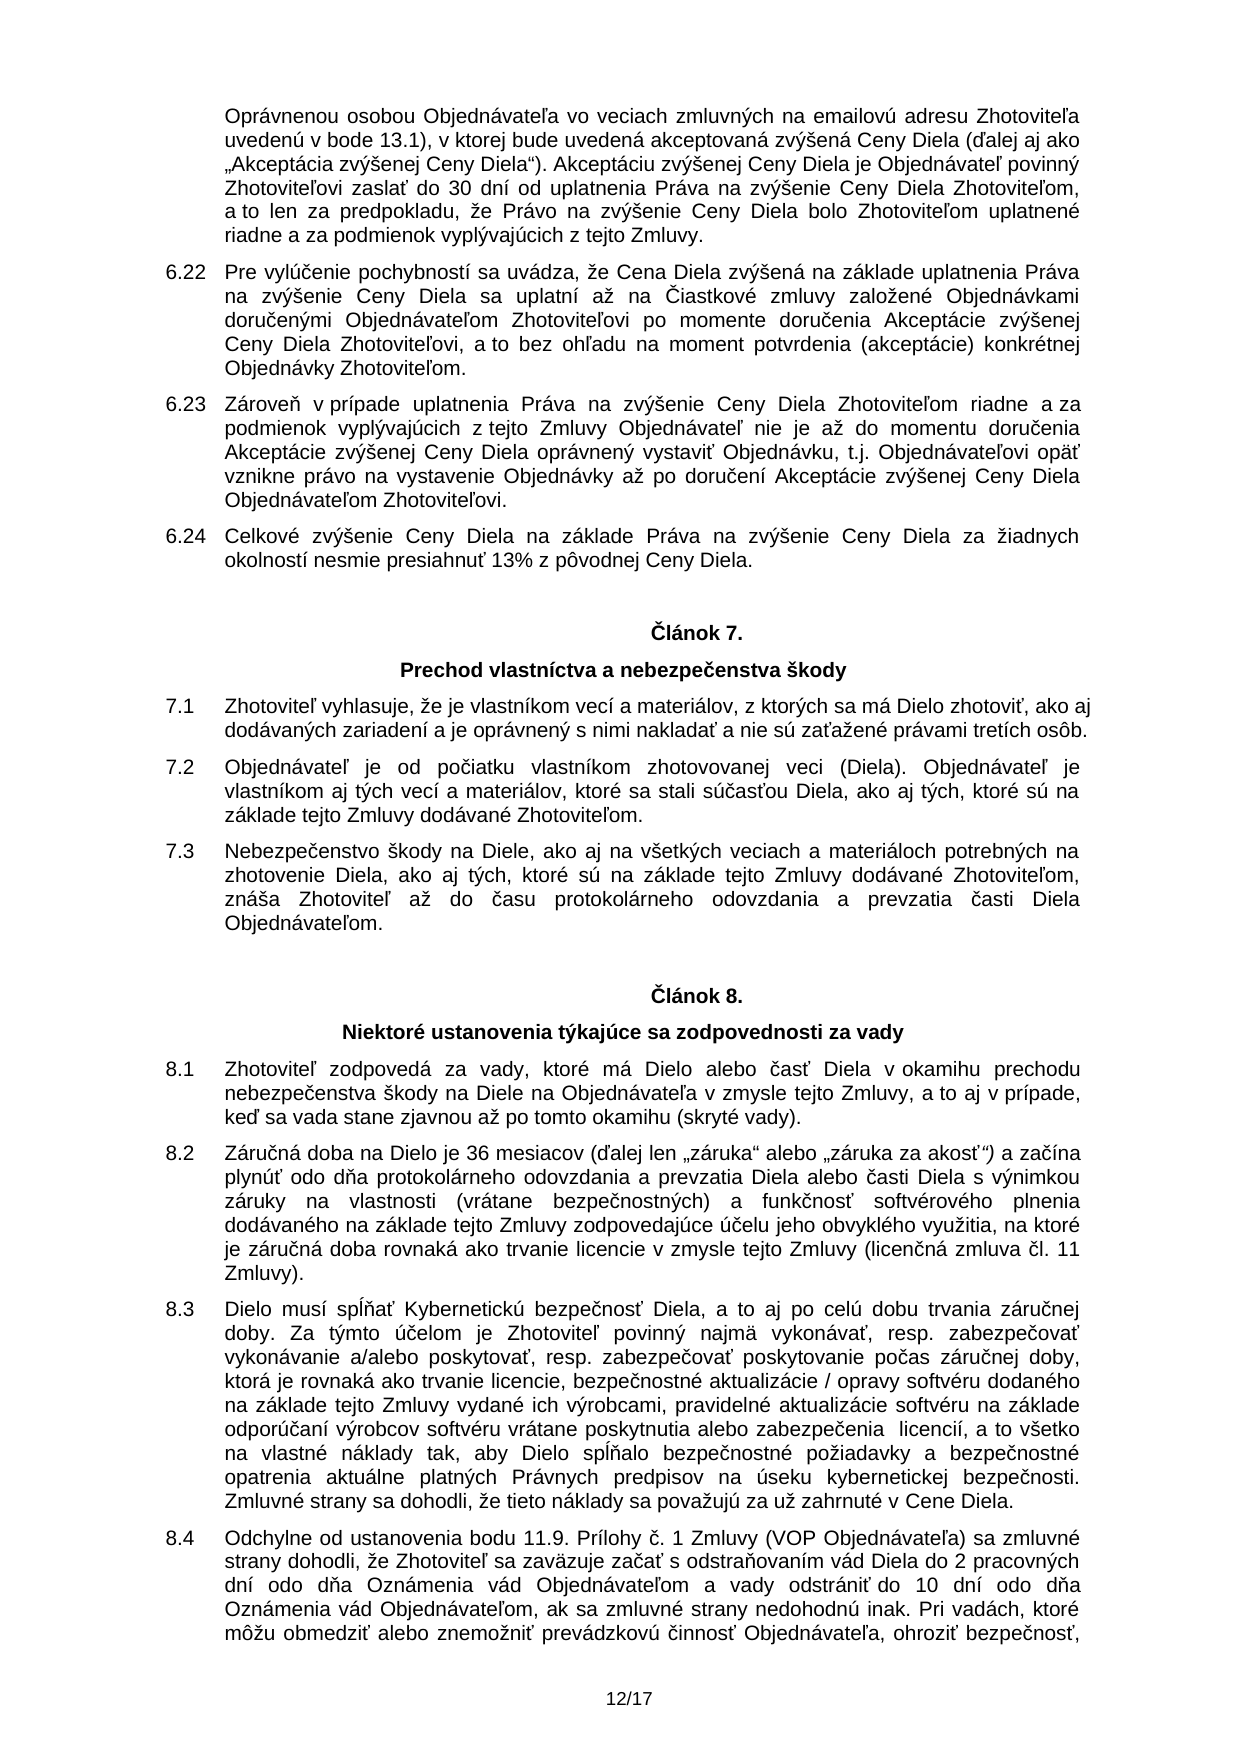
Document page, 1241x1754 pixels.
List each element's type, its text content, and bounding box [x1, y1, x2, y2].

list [165, 103, 1081, 247]
list Zhotoviteľ zodpovedá za vady, ktoré má Dielo alebo časť Diela v okamihu prechodu nebezpečenstva škody na Diele na Objednávateľa v zmysle tejto Zmluvy, a to aj v prípade, keď sa vada stane zjavnou až po tomto okamihu (skryté vady). [165, 1057, 1081, 1128]
list Nebezpečenstvo škody na Diele, ako aj na všetkých veciach a materiáloch potrebných na zhotovenie Diela, ako aj tých, ktoré sú na základe tejto Zmluvy dodávané Zhotoviteľom, znáša Zhotoviteľ až do času protokolárneho odovzdania a prevzatia časti Diela Objednávateľom. [165, 839, 1081, 935]
list Pre vylúčenie pochybností sa uvádza, že Cena Diela zvýšená na základe uplatnenia Práva na zvýšenie Ceny Diela sa uplatní až na Čiastkové zmluvy založené Objednávkami doručenými Objednávateľom Zhotoviteľovi po momente doručenia Akceptácie zvýšenej Ceny Diela Zhotoviteľovi, a to bez ohľadu na moment potvrdenia (akceptácie) konkrétnej Objednávky Zhotoviteľom. [165, 260, 1081, 379]
list Zhotoviteľ vyhlasuje, že je vlastníkom vecí a materiálov, z ktorých sa má Dielo zhotoviť, ako aj dodávaných zariadení a je oprávnený s nimi nakladať a nie sú zaťažené právami tretích osôb. [165, 694, 1093, 742]
text Niektoré ustanovenia týkajúce sa zodpovednosti za vady [165, 1020, 1081, 1044]
list Záručná doba na Dielo je 36 mesiacov (ďalej len „záruka“ alebo „záruka za akosť“) a začína plynúť odo dňa protokolárneho odovzdania a prevzatia Diela alebo časti Diela s výnimkou záruky na vlastnosti (vrátane bezpečnostných) a funkčnosť softvérového plnenia dodávaného na základe tejto Zmluvy zodpovedajúce účelu jeho obvyklého využitia, na ktoré je záručná doba rovnaká ako trvanie licencie v zmysle tejto Zmluvy (licenčná zmluva čl. 11 Zmluvy). [165, 1141, 1081, 1285]
list Objednávateľ je od počiatku vlastníkom zhotovovanej veci (Diela). Objednávateľ je vlastníkom aj tých vecí a materiálov, ktoré sa stali súčasťou Diela, ako aj tých, ktoré sú na základe tejto Zmluvy dodávané Zhotoviteľom. [165, 754, 1081, 826]
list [165, 1525, 1081, 1645]
list Zároveň v prípade uplatnenia Práva na zvýšenie Ceny Diela Zhotoviteľom riadne a za podmienok vyplývajúcich z tejto Zmluvy Objednávateľ nie je až do momentu doručenia Akceptácie zvýšenej Ceny Diela oprávnený vystaviť Objednávku, t.j. Objednávateľovi opäť vznikne právo na vystavenie Objednávky až po doručení Akceptácie zvýšenej Ceny Diela Objednávateľom Zhotoviteľovi. [165, 392, 1081, 512]
list Celkové zvýšenie Ceny Diela na základe Práva na zvýšenie Ceny Diela za žiadnych okolností nesmie presiahnuť 13% z pôvodnej Ceny Diela. [165, 524, 1081, 572]
text Prechod vlastníctva a nebezpečenstva škody [165, 658, 1081, 682]
list Dielo musí spĺňať Kybernetickú bezpečnosť Diela, a to aj po celú dobu trvania záručnej doby. Za týmto účelom je Zhotoviteľ povinný najmä vykonávať, resp. zabezpečovať vykonávanie a/alebo poskytovať, resp. zabezpečovať poskytovanie počas záručnej doby, ktorá je rovnaká ako trvanie licencie, bezpečnostné aktualizácie / opravy softvéru dodaného na základe tejto Zmluvy vydané ich výrobcami, pravidelné aktualizácie softvéru na základe odporúčaní výrobcov softvéru vrátane poskytnutia alebo zabezpečenia licencií, a to všetko na vlastné náklady tak, aby Dielo spĺňalo bezpečnostné požiadavky a bezpečnostné opatrenia aktuálne platných Právnych predpisov na úseku kybernetickej bezpečnosti. Zmluvné strany sa dohodli, že tieto náklady sa považujú za už zahrnuté v Cene Diela. [165, 1297, 1081, 1513]
